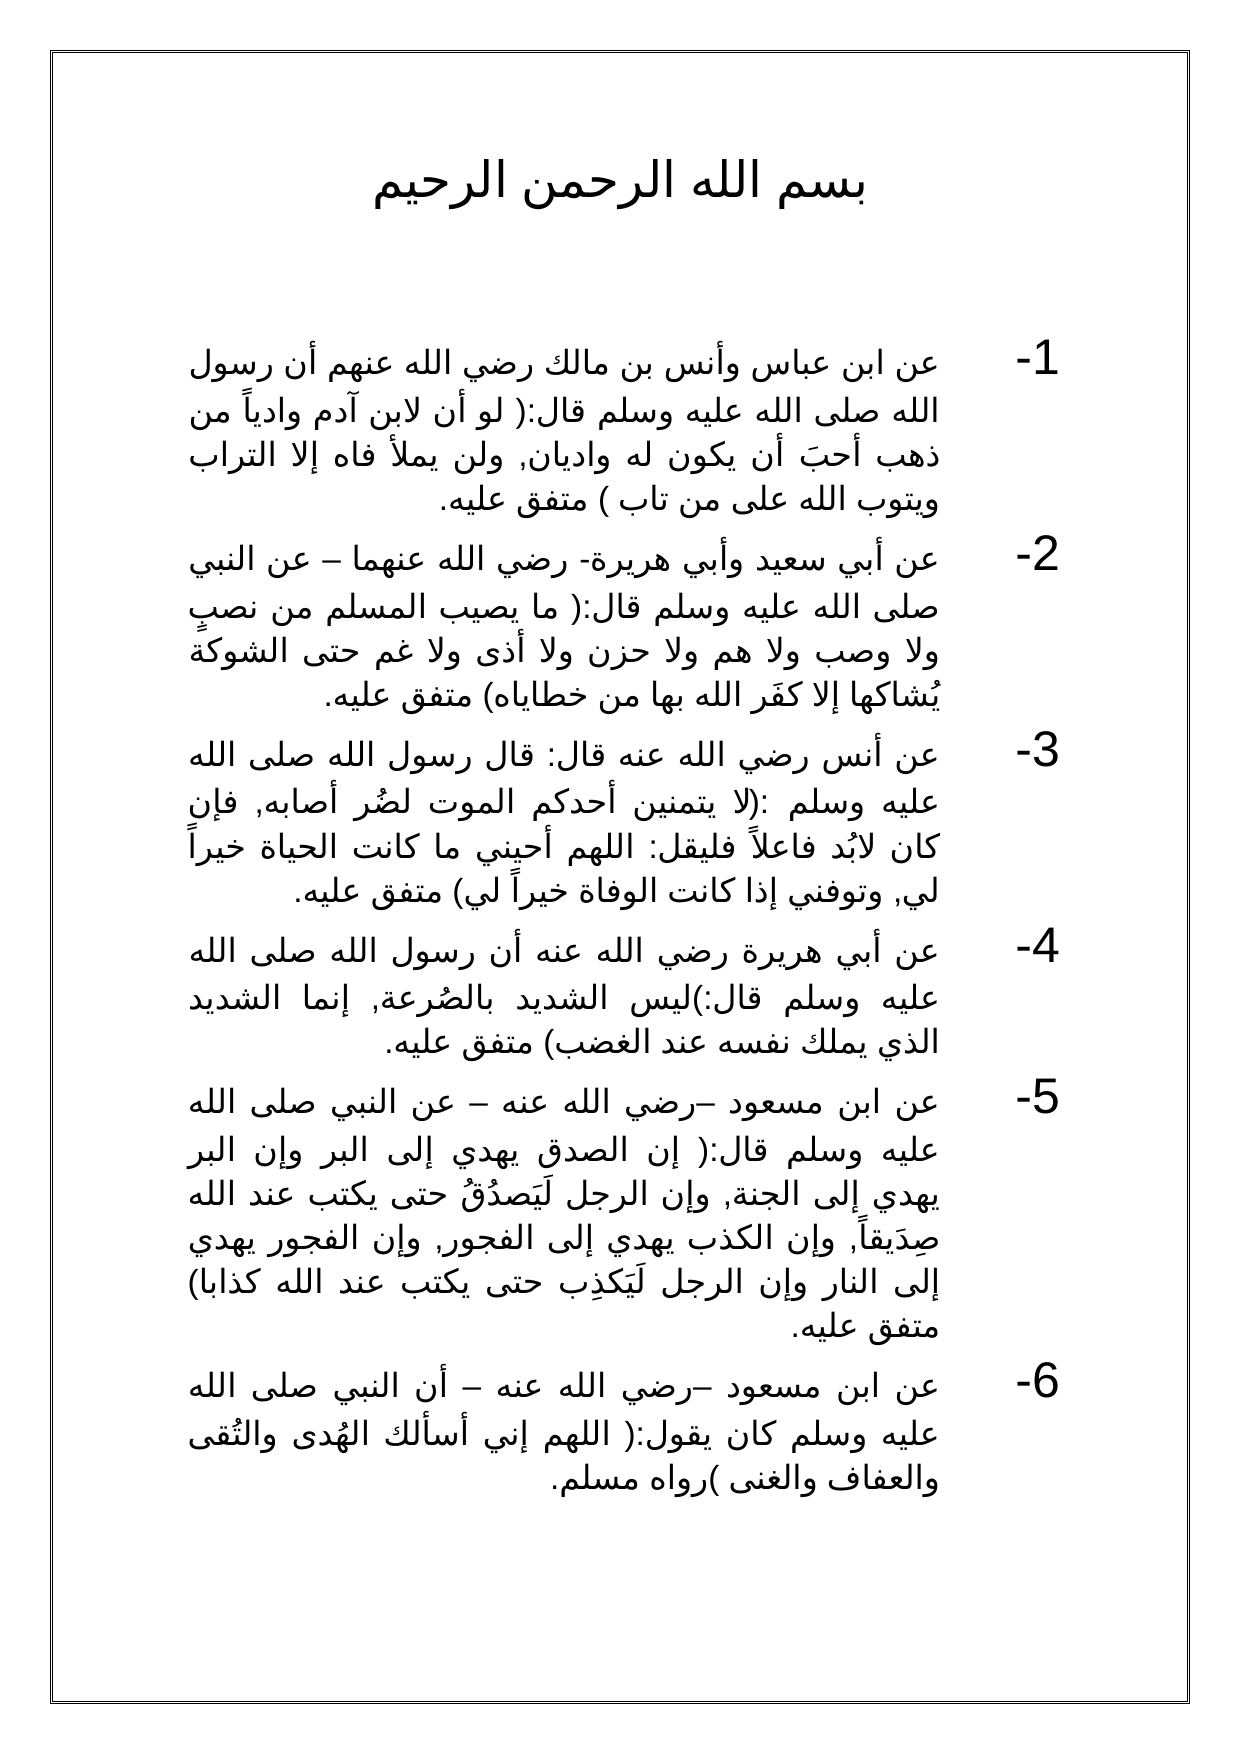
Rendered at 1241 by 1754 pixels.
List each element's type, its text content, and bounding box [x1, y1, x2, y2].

text بسم الله الرحمن الرحيم [187, 150, 1053, 207]
list عن أبي هريرة رضي الله عنه أن رسول الله صلى الله عليه وسلم قال:)ليس الشديد بالصُرعة, إنما الشديد الذي يملك نفسه عند الغضب) متفق عليه. [187, 915, 1015, 1061]
list عن أنس رضي الله عنه قال: قال رسول الله صلى الله عليه وسلم:( لا يتمنين أحدكم الموت لضُر أصابه, فإن كان لابُد فاعلاً فليقل: اللهم أحيني ما كانت الحياة خيراً لي, وتوفني إذا كانت الوفاة خيراً لي) متفق عليه. [187, 719, 1015, 909]
list عن أبي سعيد وأبي هريرة- رضي الله عنهما – عن النبي صلى الله عليه وسلم قال:( ما يصيب المسلم من نصبٍ ولا وصب ولا هم ولا حزن ولا أذى ولا غم حتى الشوكة يُشاكها إلا كفَر الله بها من خطاياه) متفق عليه. [187, 523, 1015, 713]
list عن ابن عباس وأنس بن مالك رضي الله عنهم أن رسول الله صلى الله عليه وسلم قال:( لو أن لابن آدم وادياً من ذهب أحبَ أن يكون له واديان, ولن يملأ فاه إلا التراب ويتوب الله على من تاب ) متفق عليه. [187, 328, 1015, 518]
list عن ابن مسعود –رضي الله عنه – عن النبي صلى الله عليه وسلم قال:( إن الصدق يهدي إلى البر وإن البر يهدي إلى الجنة, وإن الرجل لَيَصدُقُ حتى يكتب عند الله صِدَيقاً, وإن الكذب يهدي إلى الفجور, وإن الفجور يهدي إلى النار وإن الرجل لَيَكذِب حتى يكتب عند الله كذابا) متفق عليه. [187, 1067, 1015, 1345]
list عن ابن مسعود –رضي الله عنه – أن النبي صلى الله عليه وسلم كان يقول:( اللهم إني أسألك الهُدى والتُقى والعفاف والغنى )رواه مسلم. [187, 1351, 1015, 1496]
